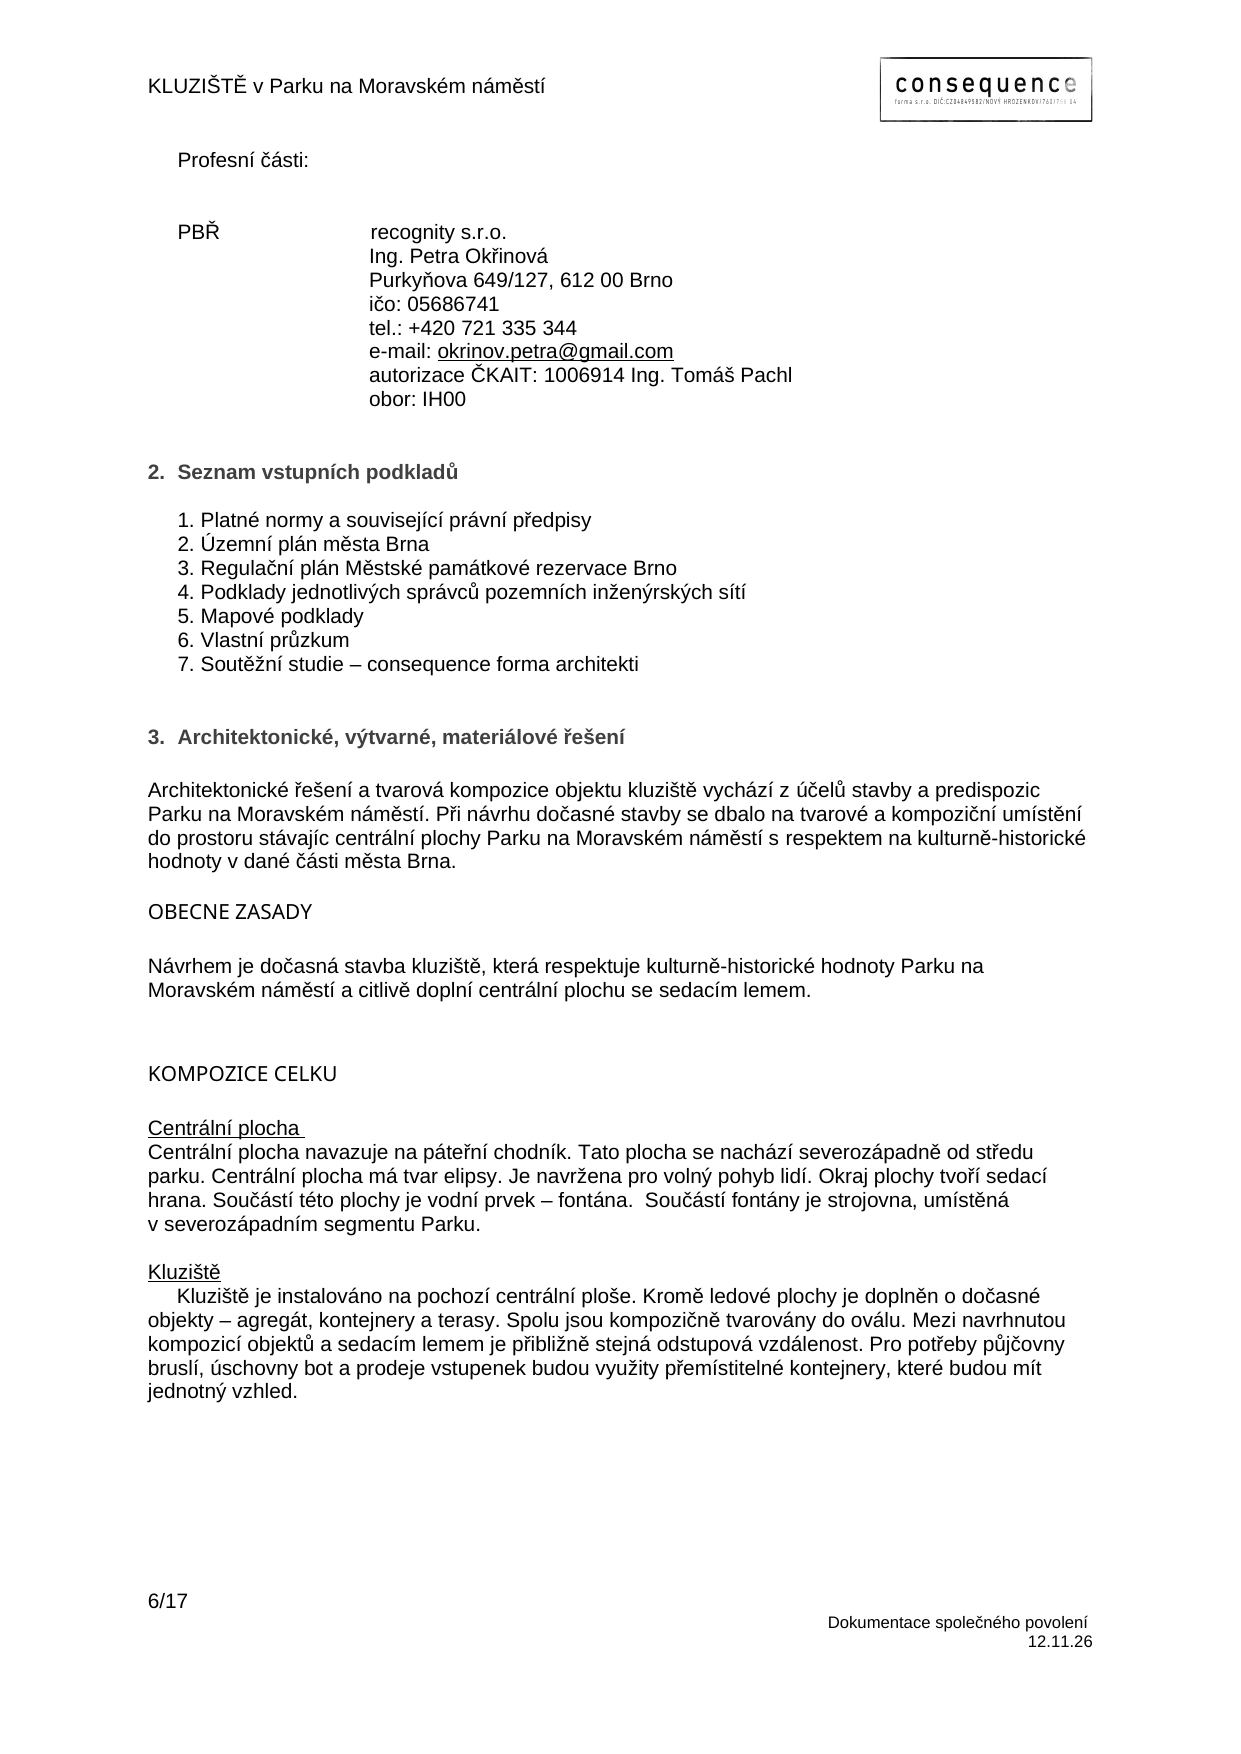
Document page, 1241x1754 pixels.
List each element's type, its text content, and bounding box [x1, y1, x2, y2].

subtitle Seznam vstupních podkladů [148, 460, 1093, 484]
text 4. Podklady jednotlivých správců pozemních inženýrských sítí [148, 580, 1093, 604]
text KOMPOZICE CELKU [148, 1059, 1093, 1087]
text 1. Platné normy a související právní předpisy [148, 508, 1093, 532]
text Ing. Petra Okřinová [295, 243, 1093, 267]
text Kluziště je instalováno na pochozí centrální ploše. Kromě ledové plochy je doplněn o dočasné objekty – agregát, kontejnery a terasy. Spolu jsou kompozičně tvarovány do oválu. Mezi navrhnutou kompozicí objektů a sedacím lemem je přibližně stejná odstupová vzdálenost. Pro potřeby půjčovny bruslí, úschovny bot a prodeje vstupenek budou využity přemístitelné kontejnery, které budou mít jednotný vzhled. [148, 1283, 1093, 1403]
text 3. Regulační plán Městské památkové rezervace Brno [148, 556, 1093, 580]
subtitle Architektonické, výtvarné, materiálové řešení [148, 725, 1093, 749]
text Architektonické řešení a tvarová kompozice objektu kluziště vychází z účelů stavby a predispozic Parku na Moravském náměstí. Při návrhu dočasné stavby se dbalo na tvarové a kompoziční umístění do prostoru stávajíc centrální plochy Parku na Moravském náměstí s respektem na kulturně-historické hodnoty v dané části města Brna. [148, 777, 1093, 873]
text autorizace ČKAIT: 1006914 Ing. Tomáš Pachl [295, 363, 1093, 387]
text 2. Územní plán města Brna [148, 532, 1093, 556]
picture [879, 57, 1093, 122]
text tel.: +420 721 335 344 [295, 315, 1093, 339]
text Profesní části: [148, 148, 1093, 172]
text obor: IH00 [325, 387, 1093, 411]
text Návrhem je dočasná stavba kluziště, která respektuje kulturně-historické hodnoty Parku na Moravském náměstí a citlivě doplní centrální plochu se sedacím lemem. [148, 954, 1093, 1002]
text Centrální plocha navazuje na páteřní chodník. Tato plocha se nachází severozápadně od středu parku. Centrální plocha má tvar elipsy. Je navržena pro volný pohyb lidí. Okraj plochy tvoří sedací hrana. Součástí této plochy je vodní prvek – fontána. Součástí fontány je strojovna, umístěná v severozápadním segmentu Parku. [148, 1140, 1093, 1236]
text ičo: 05686741 [295, 291, 1093, 315]
text 7. Soutěžní studie – consequence forma architekti [148, 652, 1093, 676]
text 5. Mapové podklady [148, 604, 1093, 628]
text e-mail: okrinov.petra@gmail.com [295, 339, 1093, 363]
text PBŘ recognity s.r.o. [148, 219, 1093, 243]
text Kluziště [148, 1259, 1093, 1283]
text Purkyňova 649/127, 612 00 Brno [295, 267, 1093, 291]
text Centrální plocha [148, 1116, 1093, 1140]
text OBECNE ZASADY [148, 897, 1093, 926]
text 6. Vlastní průzkum [148, 628, 1093, 652]
